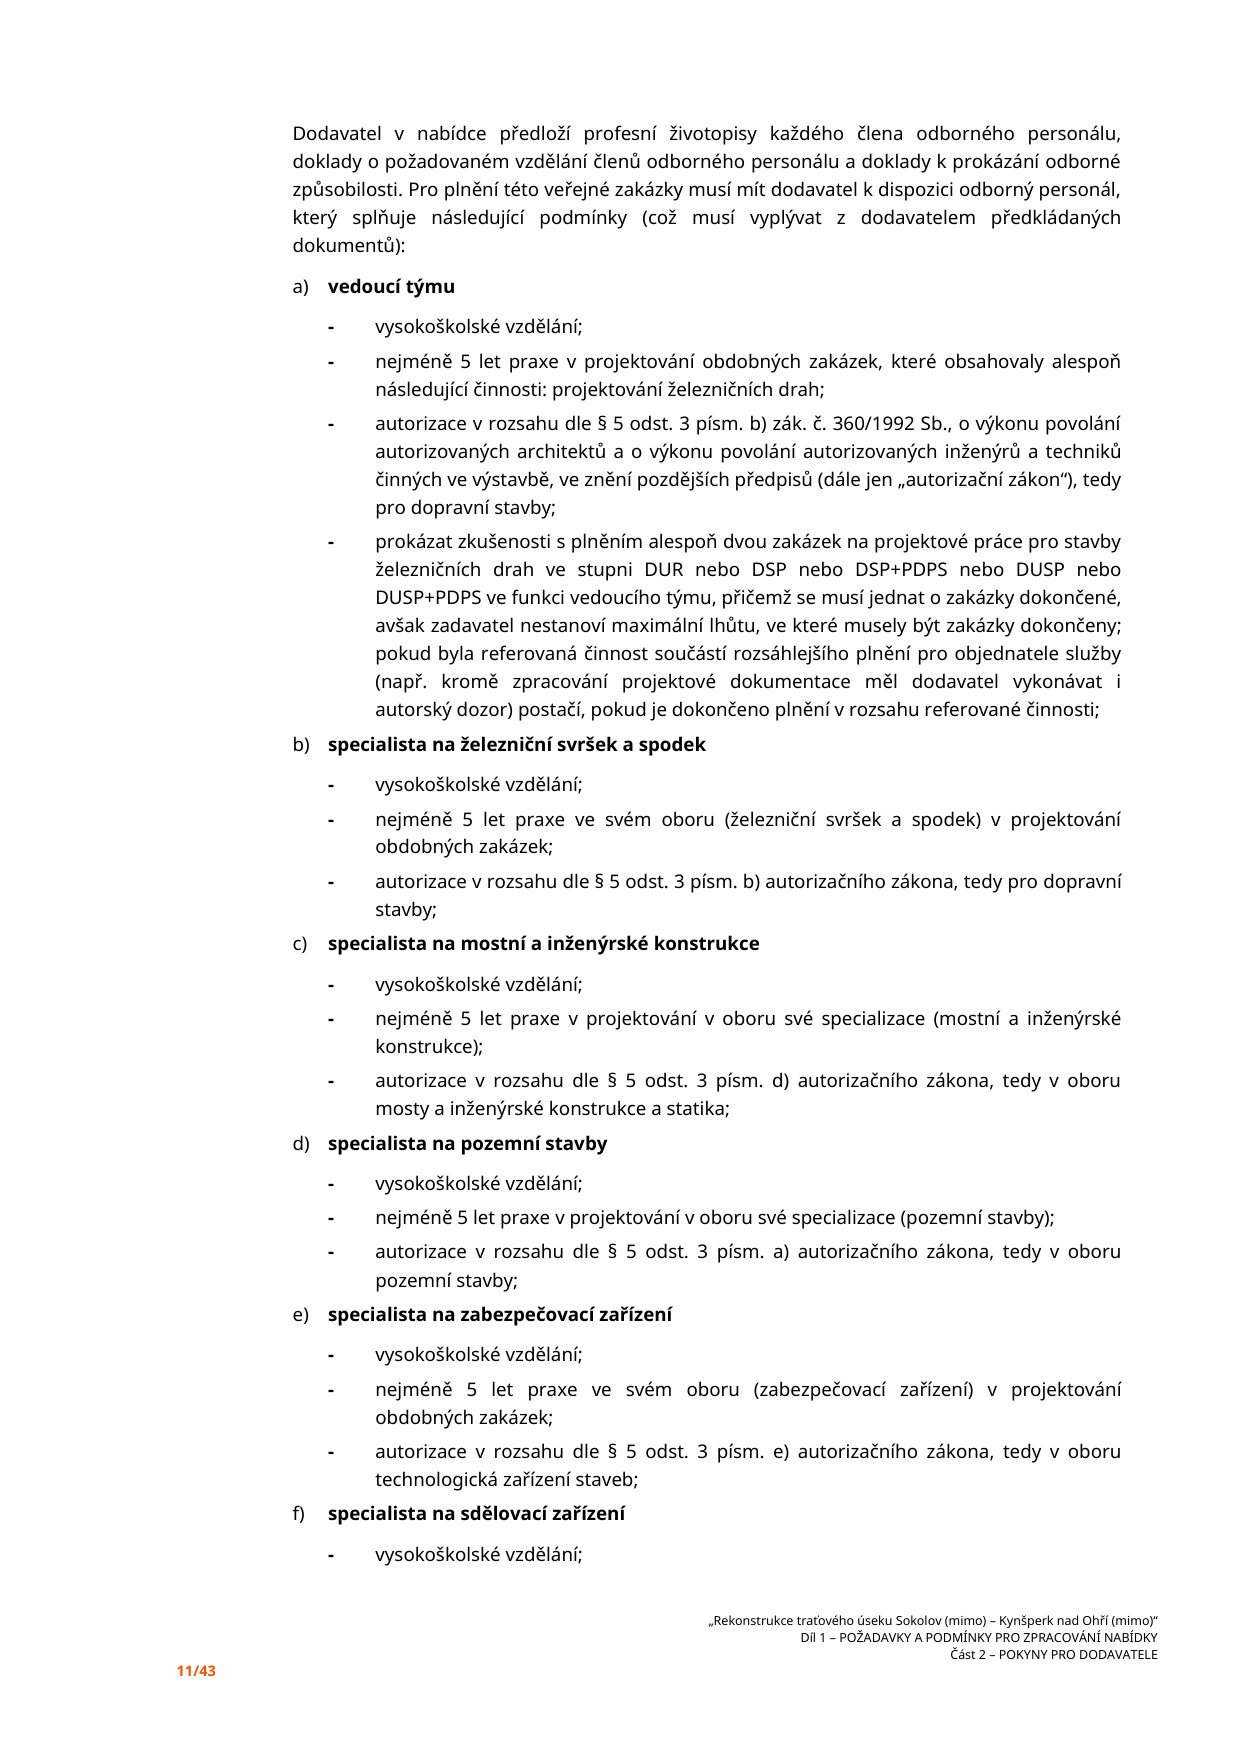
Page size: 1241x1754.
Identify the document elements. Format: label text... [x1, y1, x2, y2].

text nejméně 5 let praxe v projektování obdobných zakázek, které obsahovaly alespoň následující činnosti: projektování železničních drah; [328, 348, 1122, 402]
list specialista na mostní a inženýrské konstrukce [292, 930, 1122, 956]
text nejméně 5 let praxe v projektování v oboru své specializace (pozemní stavby); [328, 1204, 1122, 1230]
text autorizace v rozsahu dle § 5 odst. 3 písm. b) autorizačního zákona, tedy pro dopravní stavby; [328, 868, 1122, 922]
text vysokoškolské vzdělání; [328, 772, 1122, 797]
text vysokoškolské vzdělání; [328, 971, 1122, 996]
list vedoucí týmu [292, 273, 1122, 299]
text nejméně 5 let praxe ve svém oboru (zabezpečovací zařízení) v projektování obdobných zakázek; [328, 1376, 1122, 1429]
text Dodavatel v nabídce předloží profesní životopisy každého člena odborného personálu, doklady o požadovaném vzdělání členů odborného personálu a doklady k prokázání odborné způsobilosti. Pro plnění této veřejné zakázky musí mít dodavatel k dispozici odborný personál, který splňuje následující podmínky (což musí vyplývat z dodavatelem předkládaných dokumentů): [292, 121, 1122, 258]
text prokázat zkušenosti s plněním alespoň dvou zakázek na projektové práce pro stavby železničních drah ve stupni DUR nebo DSP nebo DSP+PDPS nebo DUSP nebo DUSP+PDPS ve funkci vedoucího týmu, přičemž se musí jednat o zakázky dokončené, avšak zadavatel nestanoví maximální lhůtu, ve které musely být zakázky dokončeny; pokud byla referovaná činnost součástí rozsáhlejšího plnění pro objednatele služby (např. kromě zpracování projektové dokumentace měl dodavatel vykonávat i autorský dozor) postačí, pokud je dokončeno plnění v rozsahu referované činnosti; [328, 529, 1122, 722]
list specialista na zabezpečovací zařízení [292, 1301, 1122, 1327]
text vysokoškolské vzdělání; [328, 1170, 1122, 1196]
text vysokoškolské vzdělání; [328, 314, 1122, 339]
text autorizace v rozsahu dle § 5 odst. 3 písm. b) zák. č. 360/1992 Sb., o výkonu povolání autorizovaných architektů a o výkonu povolání autorizovaných inženýrů a techniků činných ve výstavbě, ve znění pozdějších předpisů (dále jen „autorizační zákon“), tedy pro dopravní stavby; [328, 410, 1122, 520]
text autorizace v rozsahu dle § 5 odst. 3 písm. d) autorizačního zákona, tedy v oboru mosty a inženýrské konstrukce a statika; [328, 1067, 1122, 1121]
text nejméně 5 let praxe v projektování v oboru své specializace (mostní a inženýrské konstrukce); [328, 1005, 1122, 1059]
list specialista na sdělovací zařízení [292, 1501, 1122, 1526]
text vysokoškolské vzdělání; [328, 1541, 1122, 1567]
text vysokoškolské vzdělání; [328, 1342, 1122, 1367]
text autorizace v rozsahu dle § 5 odst. 3 písm. a) autorizačního zákona, tedy v oboru pozemní stavby; [328, 1239, 1122, 1292]
list specialista na pozemní stavby [292, 1130, 1122, 1155]
text nejméně 5 let praxe ve svém oboru (železniční svršek a spodek) v projektování obdobných zakázek; [328, 806, 1122, 859]
list specialista na železniční svršek a spodek [292, 731, 1122, 757]
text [328, 1438, 1122, 1492]
